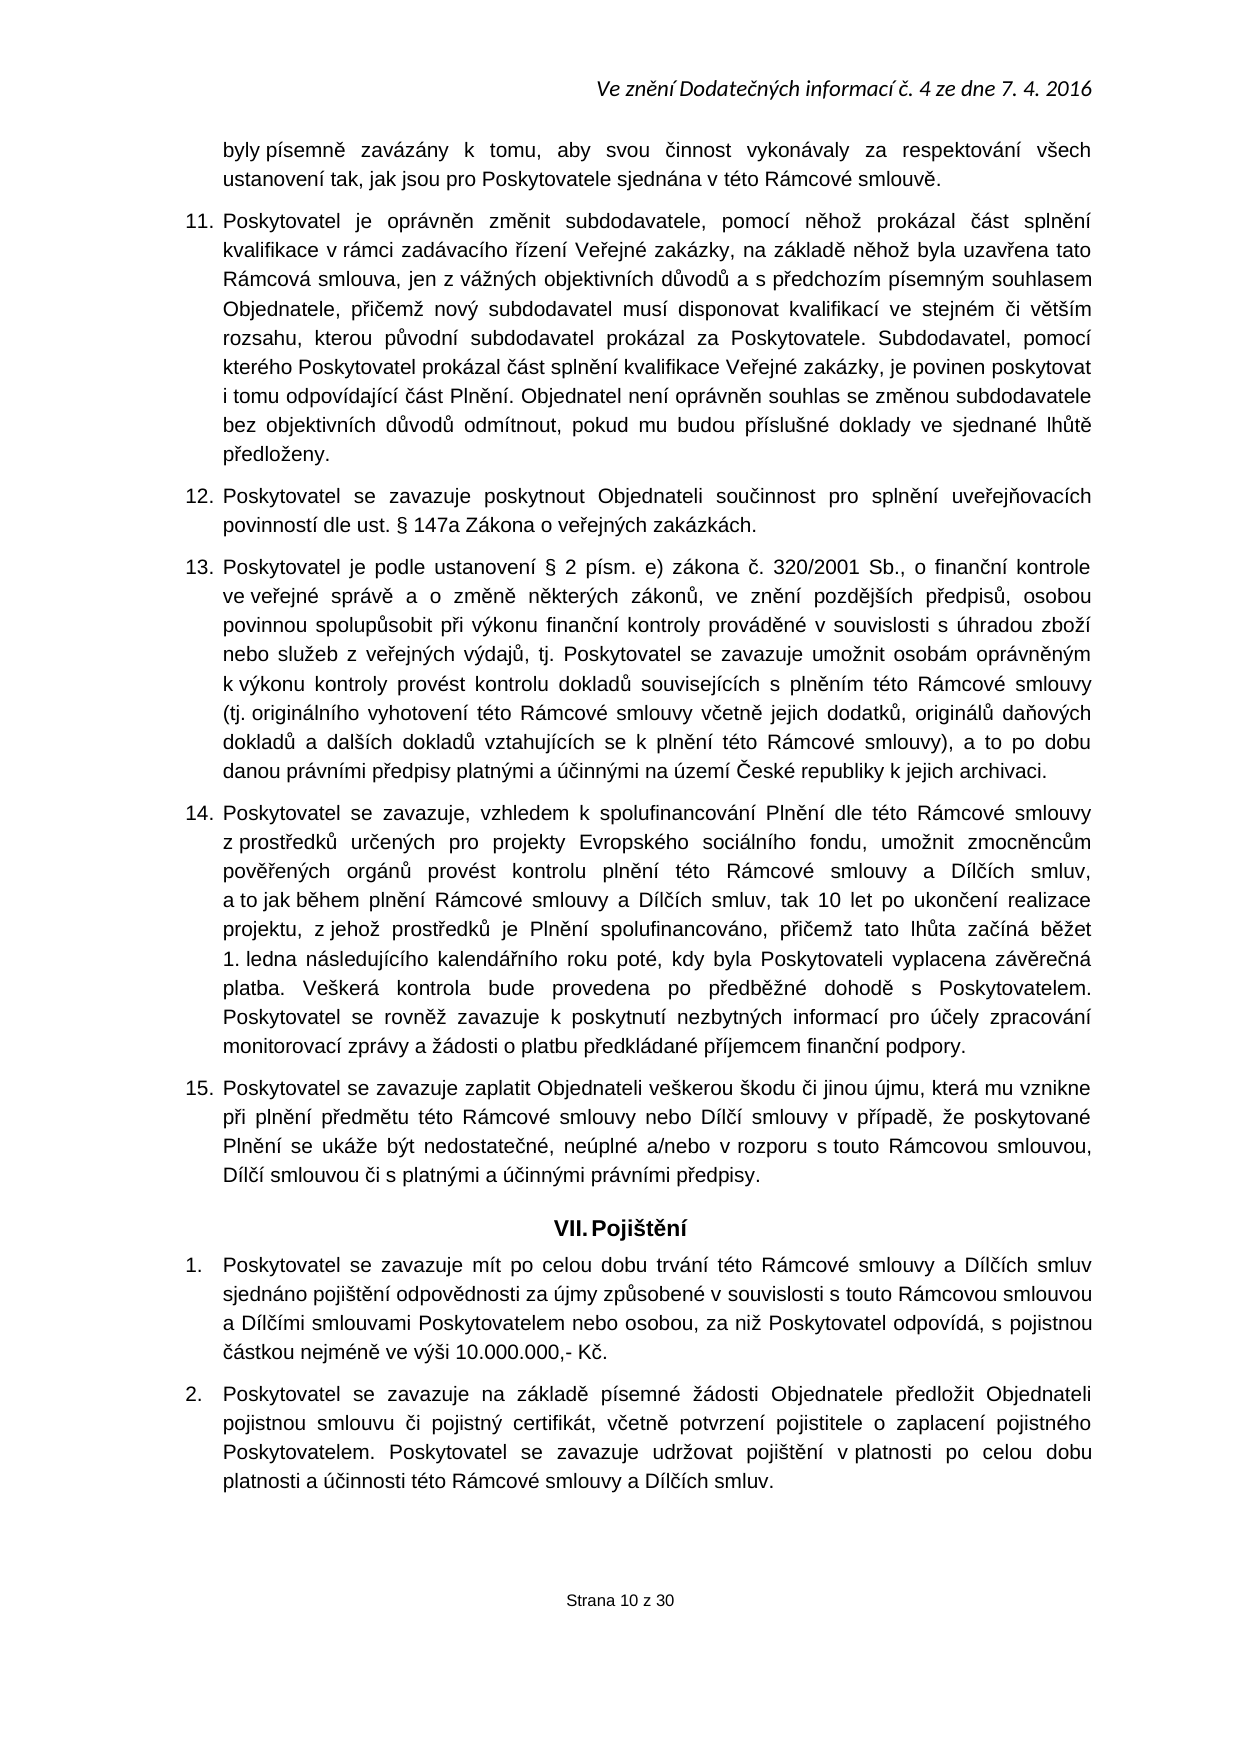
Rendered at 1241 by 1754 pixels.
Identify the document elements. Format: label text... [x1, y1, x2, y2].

list Poskytovatel se zavazuje na základě písemné žádosti Objednatele předložit Objednateli pojistnou smlouvu či pojistný certifikát, včetně potvrzení pojistitele o zaplacení pojistného Poskytovatelem. Poskytovatel se zavazuje udržovat pojištění v platnosti po celou dobu platnosti a účinnosti této Rámcové smlouvy a Dílčích smluv. [185, 1377, 1093, 1493]
list Poskytovatel se zavazuje, vzhledem k spolufinancování Plnění dle této Rámcové smlouvy z prostředků určených pro projekty Evropského sociálního fondu, umožnit zmocněncům pověřených orgánů provést kontrolu plnění této Rámcové smlouvy a Dílčích smluv, a to jak během plnění Rámcové smlouvy a Dílčích smluv, tak 10 let po ukončení realizace projektu, z jehož prostředků je Plnění spolufinancováno, přičemž tato lhůta začíná běžet 1. ledna následujícího kalendářního roku poté, kdy byla Poskytovateli vyplacena závěrečná platba. Veškerá kontrola bude provedena po předběžné dohodě s Poskytovatelem. Poskytovatel se rovněž zavazuje k poskytnutí nezbytných informací pro účely zpracování monitorovací zprávy a žádosti o platbu předkládané příjemcem finanční podpory. [185, 795, 1093, 1058]
list Poskytovatel se zavazuje mít po celou dobu trvání této Rámcové smlouvy a Dílčích smluv sjednáno pojištění odpovědnosti za újmy způsobené v souvislosti s touto Rámcovou smlouvou a Dílčími smlouvami Poskytovatelem nebo osobou, za niž Poskytovatel odpovídá, s pojistnou částkou nejméně ve výši 10.000.000,- Kč. [185, 1247, 1093, 1364]
list Poskytovatel je oprávněn změnit subdodavatele, pomocí něhož prokázal část splnění kvalifikace v rámci zadávacího řízení Veřejné zakázky, na základě něhož byla uzavřena tato Rámcová smlouva, jen z vážných objektivních důvodů a s předchozím písemným souhlasem Objednatele, přičemž nový subdodavatel musí disponovat kvalifikací ve stejném či větším rozsahu, kterou původní subdodavatel prokázal za Poskytovatele. Subdodavatel, pomocí kterého Poskytovatel prokázal část splnění kvalifikace Veřejné zakázky, je povinen poskytovat i tomu odpovídající část Plnění. Objednatel není oprávněn souhlas se změnou subdodavatele bez objektivních důvodů odmítnout, pokud mu budou příslušné doklady ve sjednané lhůtě předloženy. [185, 204, 1093, 466]
list Poskytovatel se zavazuje zaplatit Objednateli veškerou škodu či jinou újmu, která mu vznikne při plnění předmětu této Rámcové smlouvy nebo Dílčí smlouvy v případě, že poskytované Plnění se ukáže být nedostatečné, neúplné a/nebo v rozporu s touto Rámcovou smlouvou, Dílčí smlouvou či s platnými a účinnými právními předpisy. [185, 1070, 1093, 1187]
list Poskytovatel je podle ustanovení § 2 písm. e) zákona č. 320/2001 Sb., o finanční kontrole ve veřejné správě a o změně některých zákonů, ve znění pozdějších předpisů, osobou povinnou spolupůsobit při výkonu finanční kontroly prováděné v souvislosti s úhradou zboží nebo služeb z veřejných výdajů, tj. Poskytovatel se zavazuje umožnit osobám oprávněným k výkonu kontroly provést kontrolu dokladů souvisejících s plněním této Rámcové smlouvy (tj. originálního vyhotovení této Rámcové smlouvy včetně jejich dodatků, originálů daňových dokladů a dalších dokladů vztahujících se k plnění této Rámcové smlouvy), a to po dobu danou právními předpisy platnými a účinnými na území České republiky k jejich archivaci. [185, 549, 1093, 783]
list Pojištění [148, 1212, 1093, 1241]
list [185, 133, 1093, 191]
list Poskytovatel se zavazuje poskytnout Objednateli součinnost pro splnění uveřejňovacích povinností dle ust. § 147a Zákona o veřejných zakázkách. [185, 479, 1093, 537]
